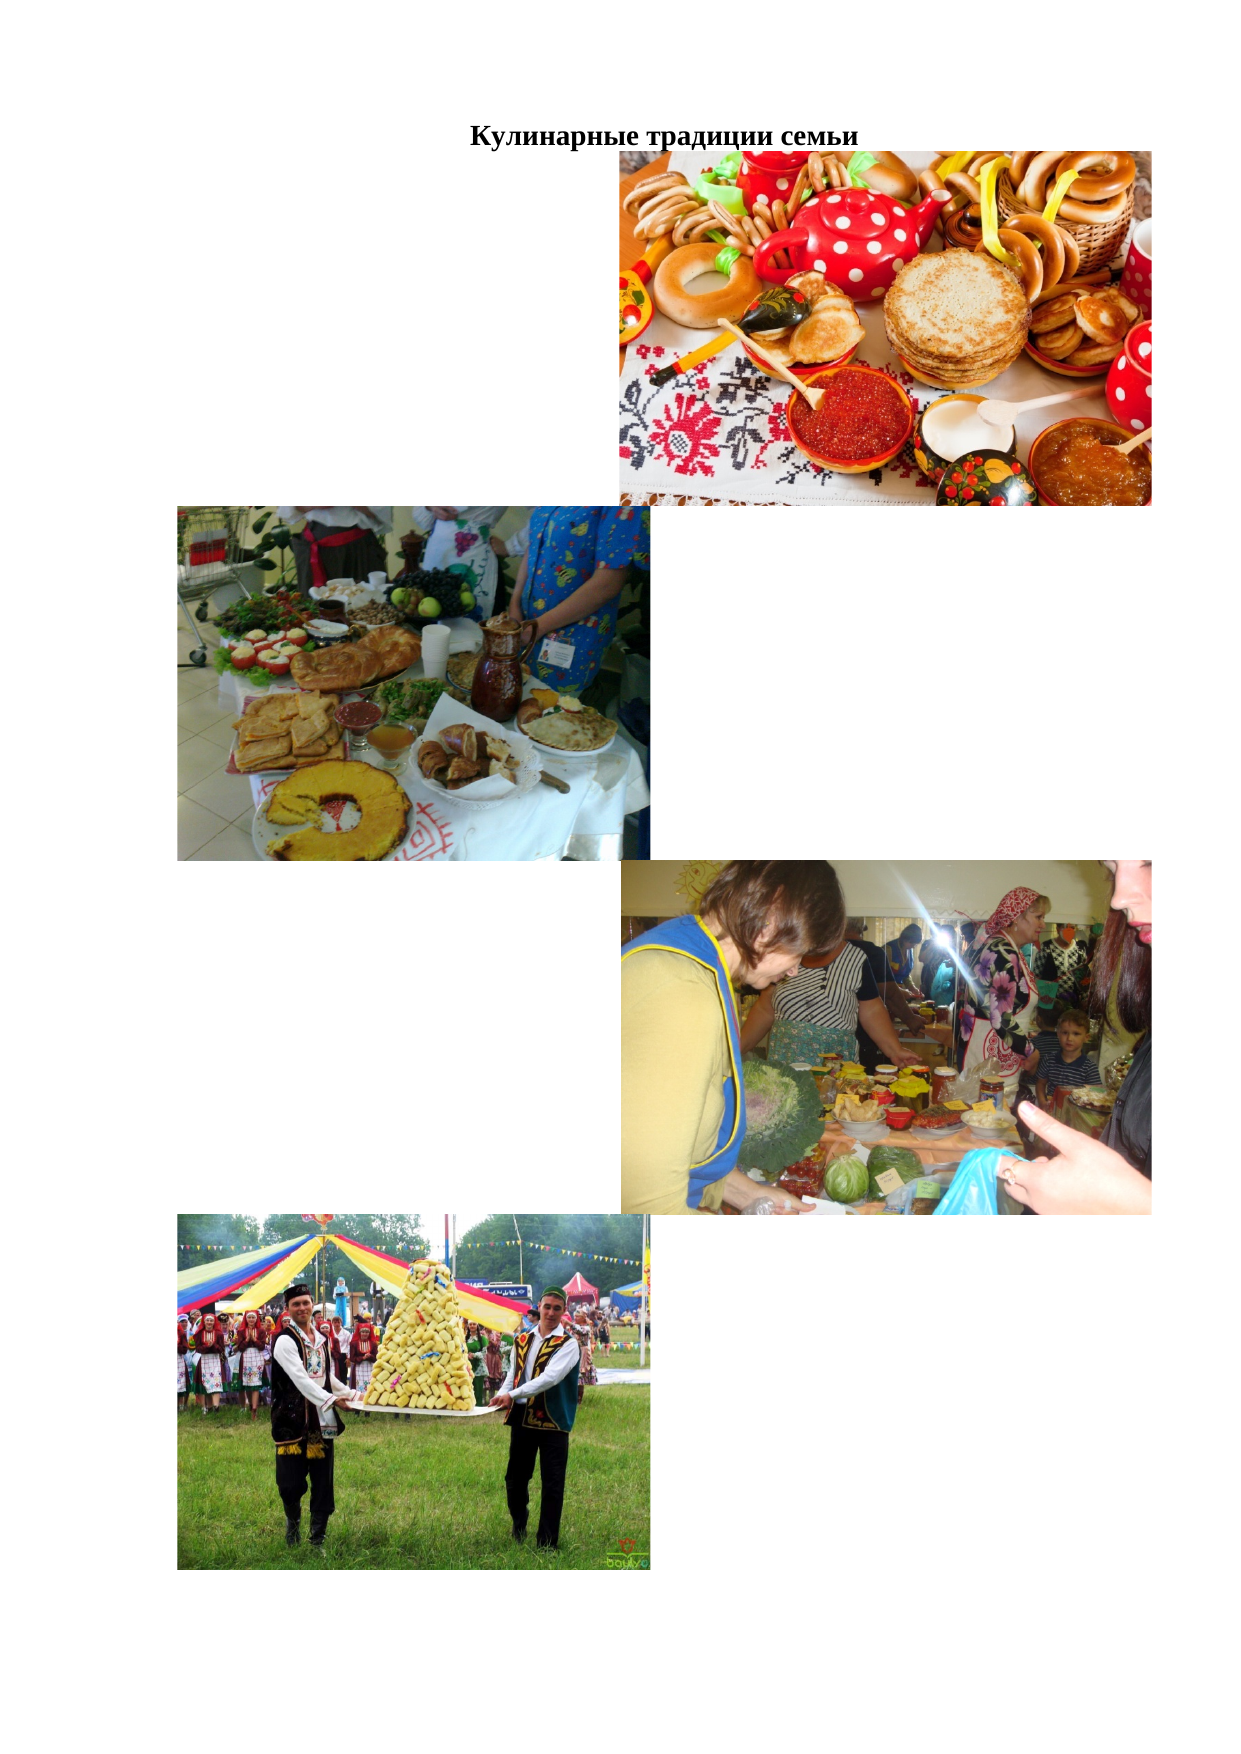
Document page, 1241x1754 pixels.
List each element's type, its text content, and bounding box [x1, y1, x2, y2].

text Кулинарные традиции семьи [177, 118, 1152, 152]
picture [177, 151, 1152, 1570]
